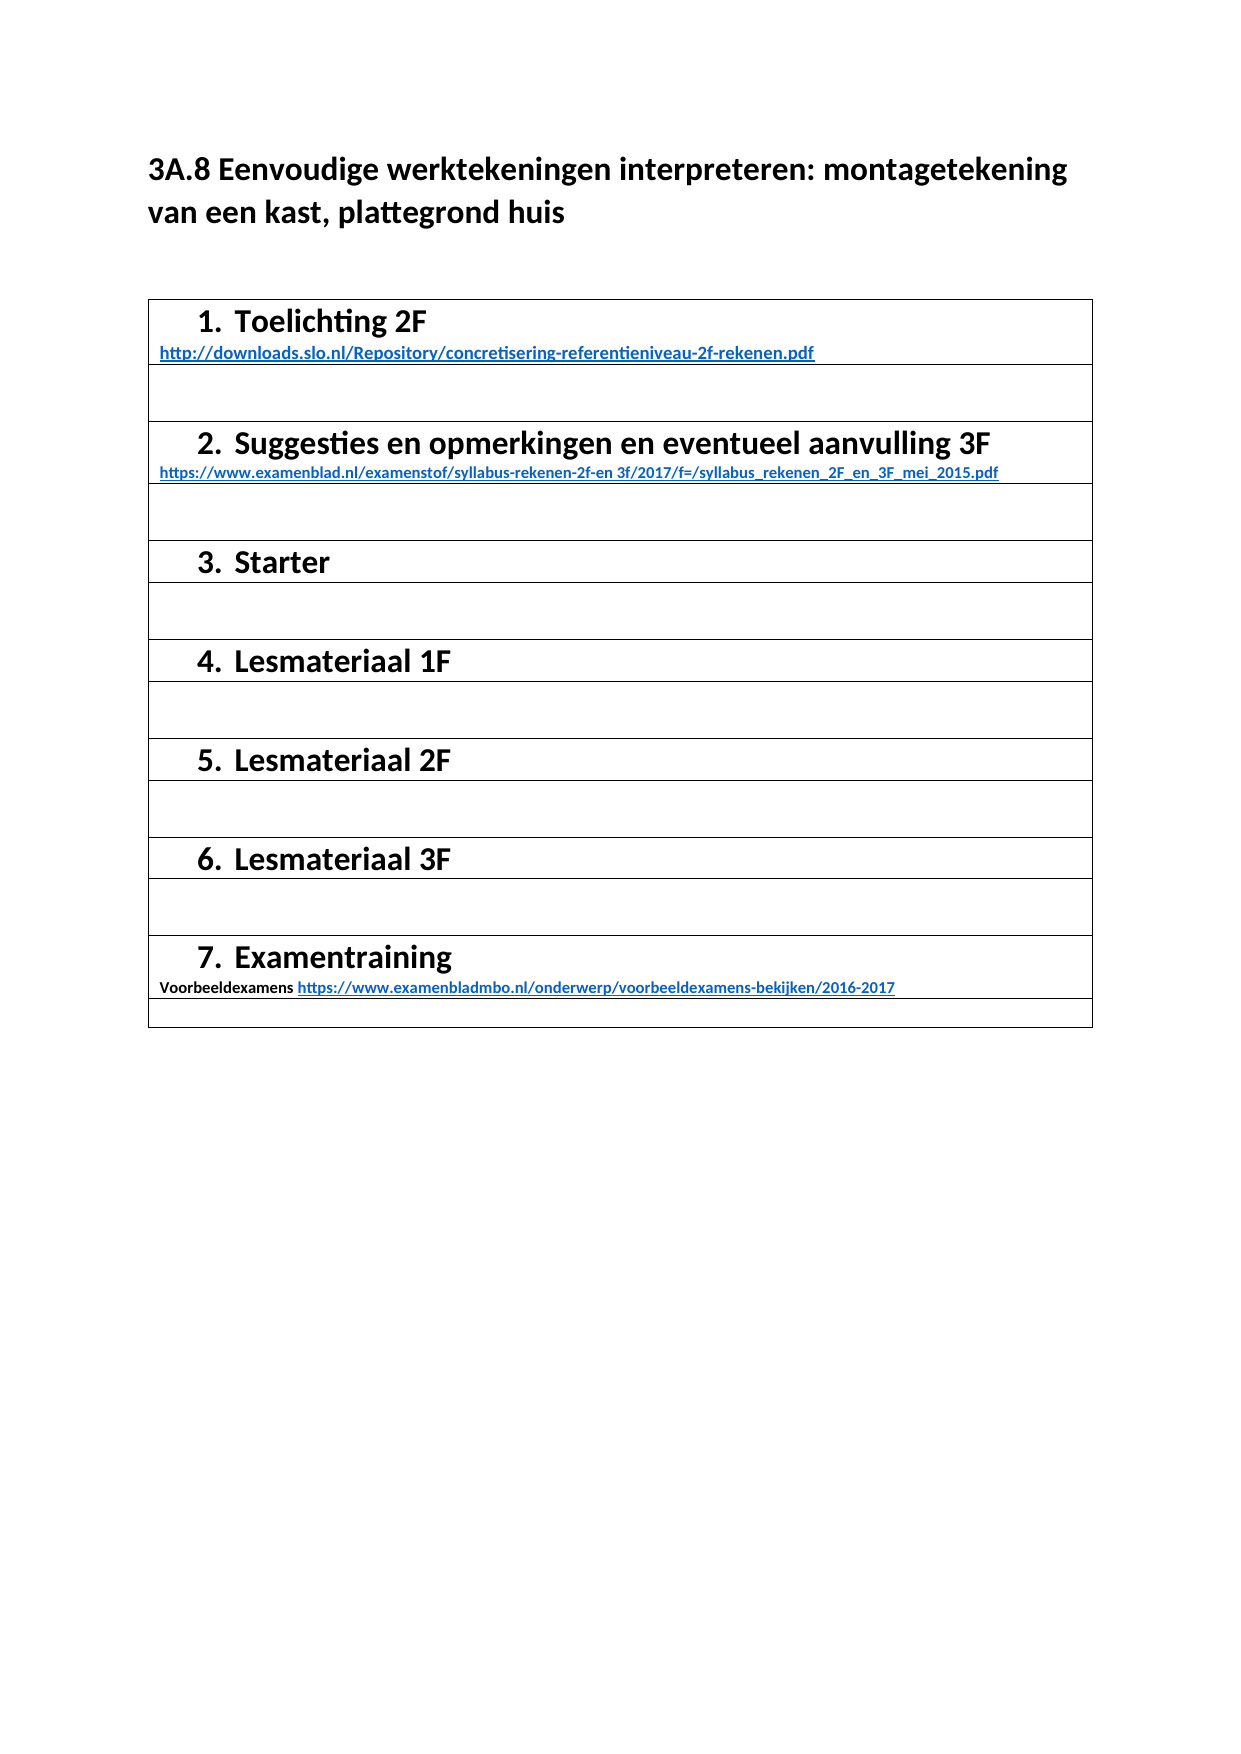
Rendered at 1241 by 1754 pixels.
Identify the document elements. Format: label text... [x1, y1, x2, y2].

table_cell [149, 781, 1092, 837]
table_cell Starter [149, 541, 1092, 582]
table_cell [149, 365, 1092, 421]
table_cell Examentraining Voorbeeldexamens https://www.examenbladmbo.nl/onderwerp/voorbeeldexamens-bekijken/2016-2017 [149, 936, 1092, 997]
table_header Toelichting 2F http://downloads.slo.nl/Repository/concretisering-referentieniveau-2f-rekenen.pdf [149, 300, 1092, 364]
table_cell Lesmateriaal 3F [149, 838, 1092, 878]
table_cell Suggesties en opmerkingen en eventueel aanvulling 3F https://www.examenblad.nl/examenstof/syllabus-rekenen-2f-en 3f/2017/f=/syllabus_rekenen_2F_en_3F_mei_2015.pdf [149, 422, 1092, 483]
table_cell Lesmateriaal 1F [149, 640, 1092, 681]
table_cell [149, 999, 1092, 1027]
text 3A.8 Eenvoudige werktekeningen interpreteren: montagetekening van een kast, plattegrond huis [148, 148, 1093, 232]
table_cell [149, 583, 1092, 639]
table_cell [149, 484, 1092, 540]
table_cell [149, 682, 1092, 738]
table_cell [149, 879, 1092, 935]
table_cell Lesmateriaal 2F [149, 739, 1092, 779]
